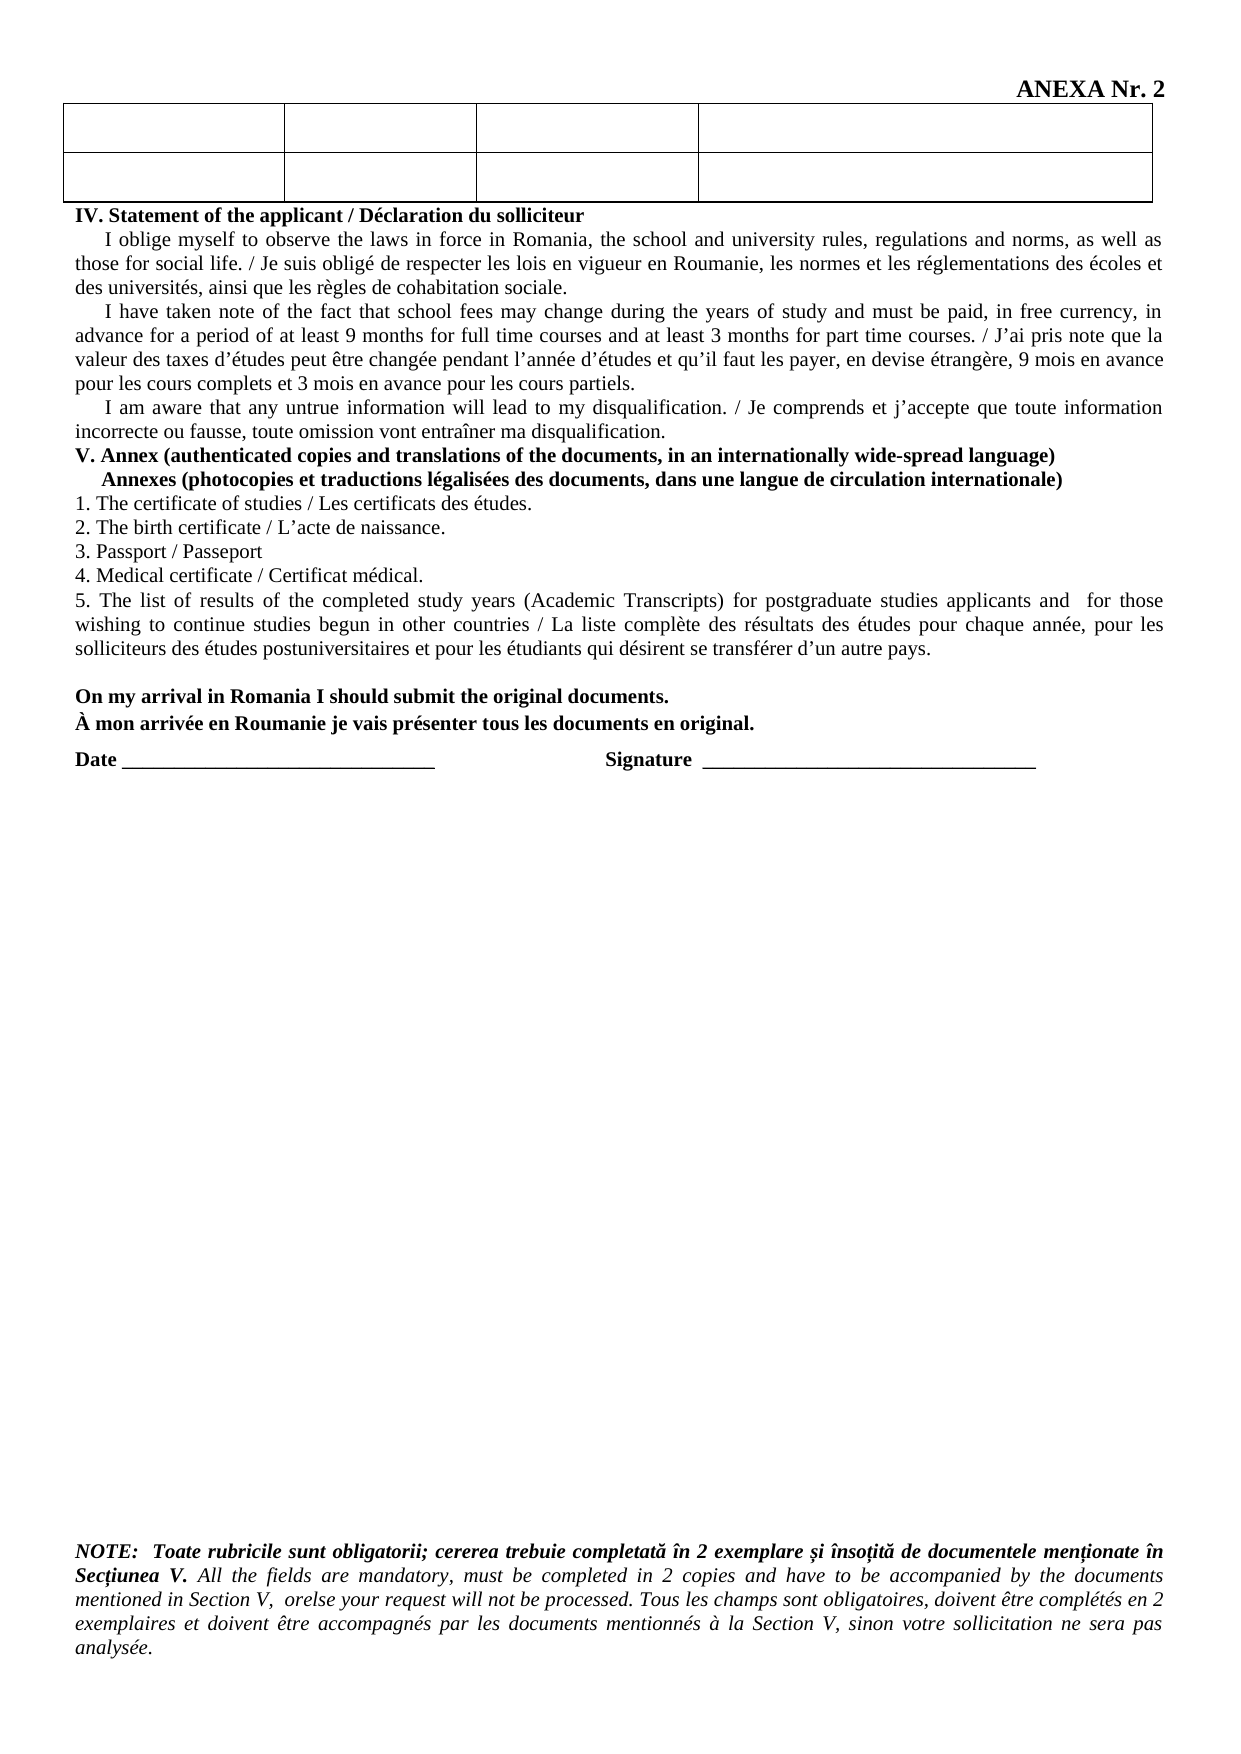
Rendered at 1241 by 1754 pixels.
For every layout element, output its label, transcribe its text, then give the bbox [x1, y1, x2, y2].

text 1. The certificate of studies / Les certificats des études. [75, 491, 1165, 515]
text À mon arrivée en Roumanie je vais présenter tous les documents en original. [75, 711, 1165, 735]
table_cell [64, 153, 284, 201]
table_cell [285, 153, 476, 201]
table_cell [477, 104, 698, 152]
text 5. The list of results of the completed study years (Academic Transcripts) for postgraduate studies applicants and for those wishing to continue studies begun in other countries / La liste complète des résultats des études pour chaque année, pour les solliciteurs des études postuniversitaires et pour les étudiants qui désirent se transférer d’un autre pays. [75, 587, 1165, 660]
table_cell [477, 153, 698, 201]
text 4. Medical certificate / Certificat médical. [75, 563, 1165, 587]
table_cell [64, 104, 284, 152]
text I have taken note of the fact that school fees may change during the years of study and must be paid, in free currency, in advance for a period of at least 9 months for full time courses and at least 3 months for part time courses. / J’ai pris note que la valeur des taxes d’études peut être changée pendant l’année d’études et qu’il faut les payer, en devise étrangère, 9 mois en avance pour les cours complets et 3 mois en avance pour les cours partiels. [75, 299, 1165, 395]
table_cell [285, 104, 476, 152]
text On my arrival in Romania I should submit the original documents. [75, 684, 1165, 708]
text 3. Passport / Passeport [75, 539, 1165, 563]
table_cell [699, 104, 1152, 152]
text Date ______________________________ Signature ________________________________ [75, 747, 1165, 771]
text Annexes (photocopies et traductions légalisées des documents, dans une langue de circulation internationale) [75, 467, 1165, 491]
text I oblige myself to observe the laws in force in Romania, the school and university rules, regulations and norms, as well as those for social life. / Je suis obligé de respecter les lois en vigueur en Roumanie, les normes et les réglementations des écoles et des universités, ainsi que les règles de cohabitation sociale. [75, 227, 1165, 299]
table_cell [699, 153, 1152, 201]
text 2. The birth certificate / L’acte de naissance. [75, 515, 1165, 539]
text IV. Statement of the applicant / Déclaration du solliciteur [75, 202, 1165, 227]
text I am aware that any untrue information will lead to my disqualification. / Je comprends et j’accepte que toute information incorrecte ou fausse, toute omission vont entraîner ma disqualification. [75, 395, 1165, 443]
text V. Annex (authenticated copies and translations of the documents, in an internationally wide-spread language) [75, 443, 1165, 467]
